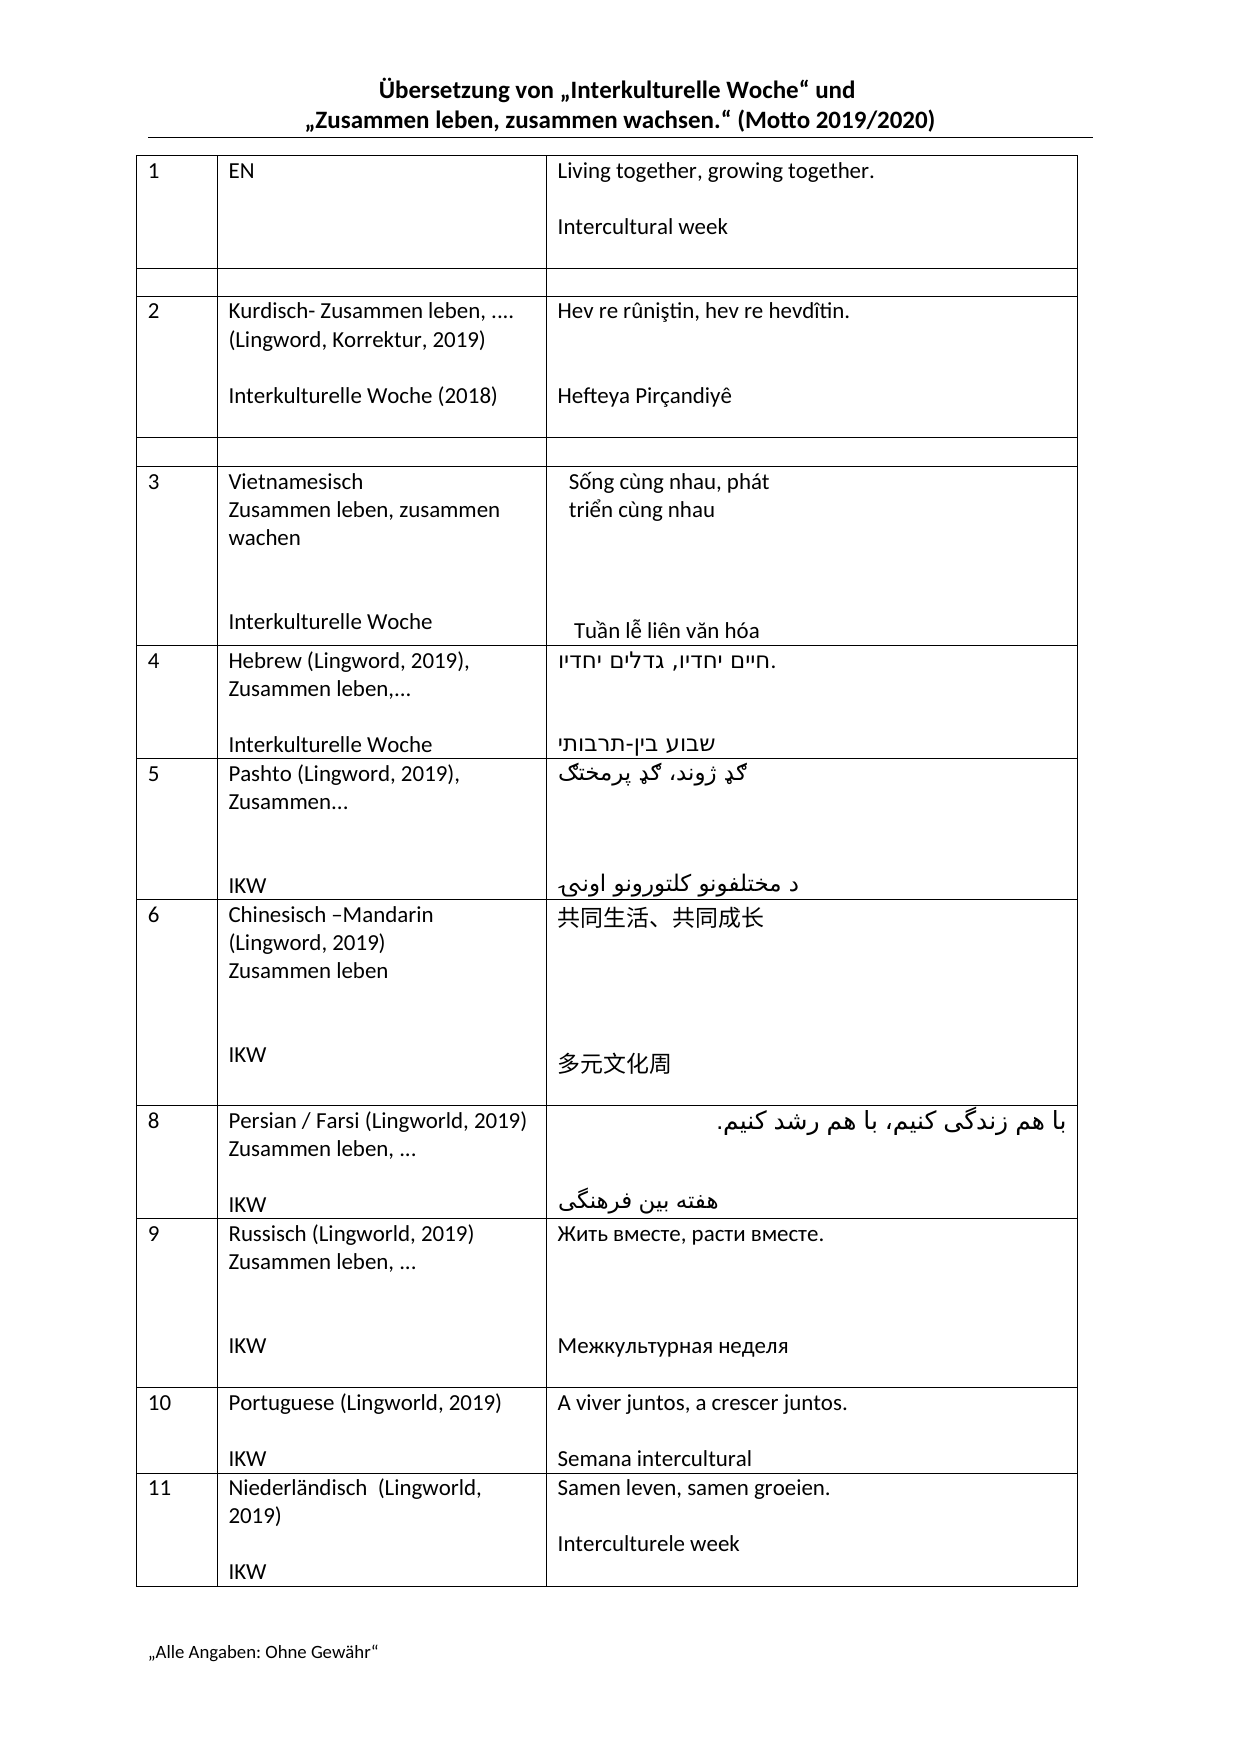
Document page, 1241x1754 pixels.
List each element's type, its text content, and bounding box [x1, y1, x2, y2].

table_cell 9 [137, 1219, 217, 1387]
table_cell 2 [137, 297, 217, 437]
table_cell ګډ ژوند، ګډ پرمختګ د مختلفونو کلتورونو اونۍ [547, 759, 1077, 899]
table_cell [137, 269, 217, 296]
table_cell Hev re rûniştin, hev re hevdîtin. Hefteya Pirçandiyê [547, 297, 1077, 437]
table_cell Persian / Farsi (Lingworld, 2019) Zusammen leben, ... IKW [218, 1106, 546, 1218]
table_cell 10 [137, 1388, 217, 1472]
table_cell Жить вместе, расти вместе. Межкультурная неделя [547, 1219, 1077, 1387]
table_cell חיים יחדיו, גדלים יחדיו. שבוע בין-תרבותי [547, 646, 1077, 758]
table_cell Samen leven, samen groeien. Interculturele week [547, 1474, 1077, 1586]
table_cell [218, 269, 546, 296]
table_cell 5 [137, 759, 217, 899]
table_cell A viver juntos, a crescer juntos. Semana intercultural [547, 1388, 1077, 1472]
table_cell Pashto (Lingword, 2019), Zusammen... IKW [218, 759, 546, 899]
table_cell 6 [137, 900, 217, 1105]
table_header EN [218, 156, 546, 268]
table_cell Russisch (Lingworld, 2019) Zusammen leben, ... IKW [218, 1219, 546, 1387]
table_cell Vietnamesisch Zusammen leben, zusammen wachen Interkulturelle Woche [218, 467, 546, 645]
table_header 1 [137, 156, 217, 268]
table_cell با هم زندگی کنیم، با هم رشد کنیم. هفته بین فرهنگی [547, 1106, 1077, 1218]
table_cell Chinesisch –Mandarin (Lingword, 2019) Zusammen leben IKW [218, 900, 546, 1105]
table_cell 11 [137, 1474, 217, 1586]
table_cell Niederländisch (Lingworld, 2019) IKW [218, 1474, 546, 1586]
table_cell Hebrew (Lingword, 2019), Zusammen leben,... Interkulturelle Woche [218, 646, 546, 758]
table_cell [547, 438, 1077, 466]
table_cell 共同生活、共同成长 多元文化周 [547, 900, 1077, 1105]
table_header Living together, growing together. Intercultural week [547, 156, 1077, 268]
table_cell Portuguese (Lingworld, 2019) IKW [218, 1388, 546, 1472]
table_cell [137, 438, 217, 466]
table_cell 3 [137, 467, 217, 645]
table_cell Kurdisch- Zusammen leben, .... (Lingword, Korrektur, 2019) Interkulturelle Woche (2018) [218, 297, 546, 437]
table_cell 4 [137, 646, 217, 758]
table_cell [218, 438, 546, 466]
table_cell [547, 467, 1077, 645]
table_cell 8 [137, 1106, 217, 1218]
table_cell [547, 269, 1077, 296]
